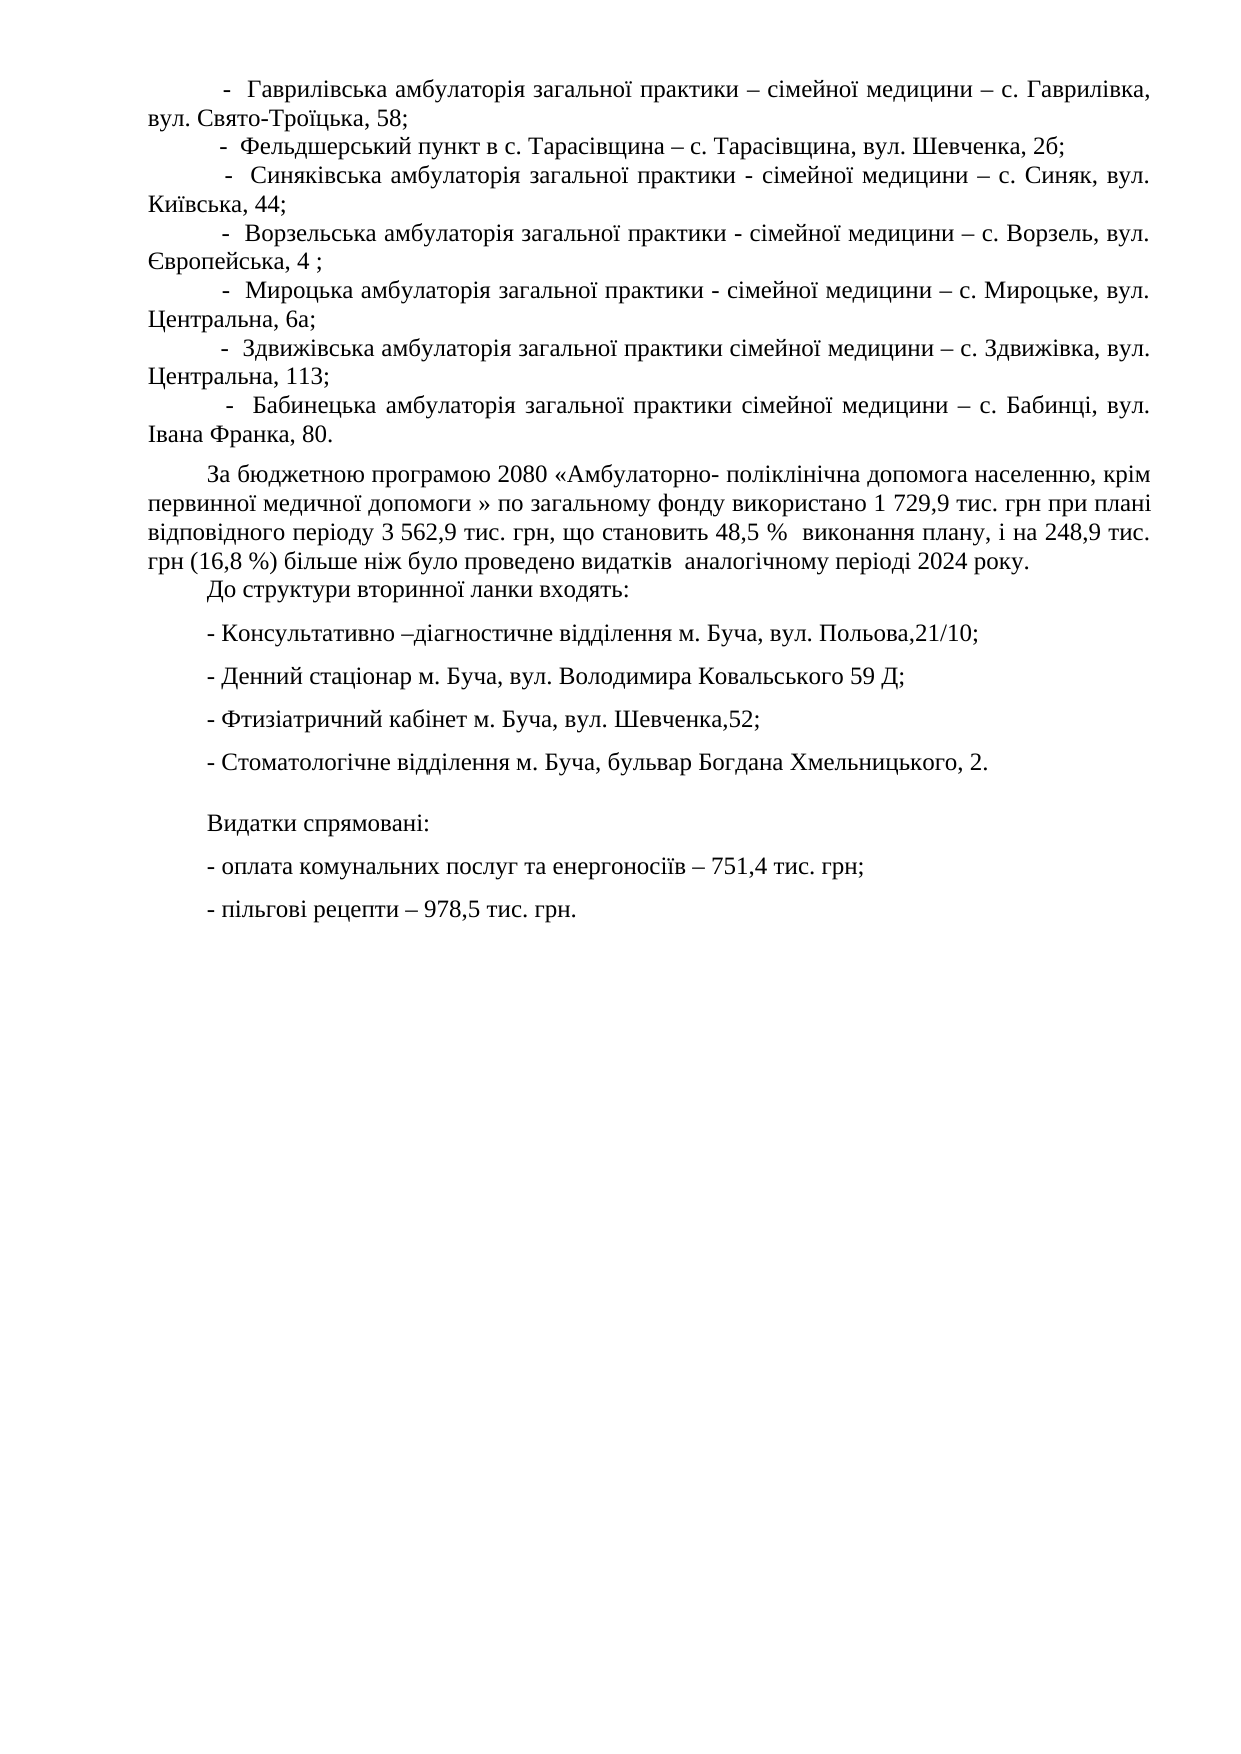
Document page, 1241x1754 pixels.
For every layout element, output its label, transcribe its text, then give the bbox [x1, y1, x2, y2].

list пільгові рецепти – 978,5 тис. грн. [148, 894, 1152, 923]
text - Ворзельська амбулаторія загальної практики - сімейної медицини – с. Ворзель, вул. Європейська, 4 ; [148, 218, 1152, 275]
text - Гаврилівська амбулаторія загальної практики – сімейної медицини – с. Гаврилівка, вул. Свято-Троїцька, 58; [148, 74, 1152, 131]
text Видатки спрямовані: [148, 808, 1152, 837]
text - Здвижівська амбулаторія загальної практики сімейної медицини – с. Здвижівка, вул. Центральна, 113; [148, 333, 1152, 390]
text - Фтизіатричний кабінет м. Буча, вул. Шевченка,52; [148, 704, 1152, 733]
text - Денний стаціонар м. Буча, вул. Володимира Ковальського 59 Д; [148, 661, 1152, 689]
text За бюджетною програмою 2080 «Амбулаторно- поліклінічна допомога населенню, крім первинної медичної допомоги » по загальному фонду використано 1 729,9 тис. грн при плані відповідного періоду 3 562,9 тис. грн, що становить 48,5 % виконання плану, і на 248,9 тис. грн (16,8 %) більше ніж було проведено видатків аналогічному періоді 2024 року. [148, 459, 1152, 574]
text - Консультативно –діагностичне відділення м. Буча, вул. Польова,21/10; [148, 618, 1152, 646]
list оплата комунальних послуг та енергоносіїв – 751,4 тис. грн; [148, 851, 1152, 880]
text - Бабинецька амбулаторія загальної практики сімейної медицини – с. Бабинці, вул. Івана Франка, 80. [148, 390, 1152, 448]
text - Синяківська амбулаторія загальної практики - сімейної медицини – с. Синяк, вул. Київська, 44; [148, 160, 1152, 218]
text До структури вторинної ланки входять: [148, 574, 1152, 603]
text - Фельдшерський пункт в с. Тарасівщина – с. Тарасівщина, вул. Шевченка, 2б; [148, 131, 1152, 160]
text - Мироцька амбулаторія загальної практики - сімейної медицини – с. Мироцьке, вул. Центральна, 6а; [148, 275, 1152, 333]
text - Стоматологічне відділення м. Буча, бульвар Богдана Хмельницького, 2. [148, 747, 1152, 776]
